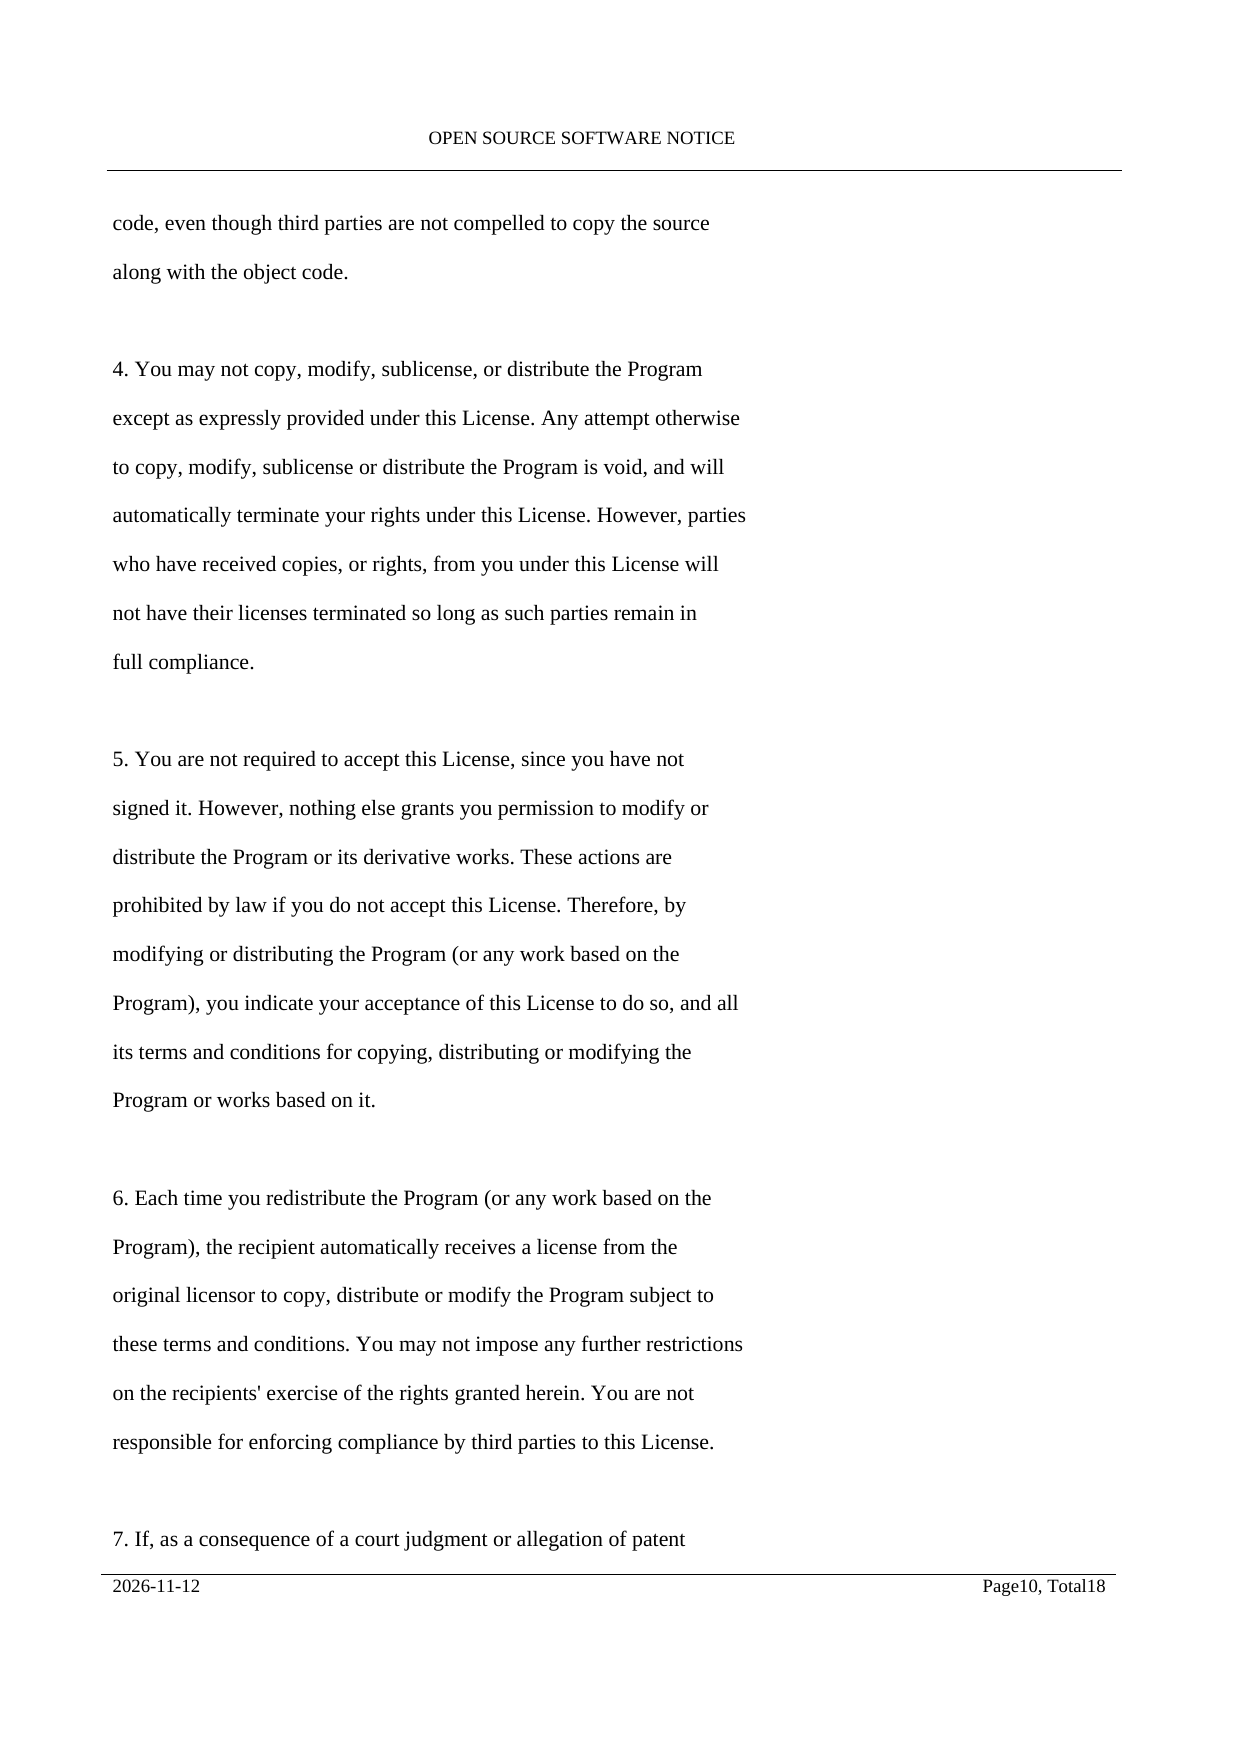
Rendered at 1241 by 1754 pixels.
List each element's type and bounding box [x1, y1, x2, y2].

text [112, 206, 1128, 1555]
